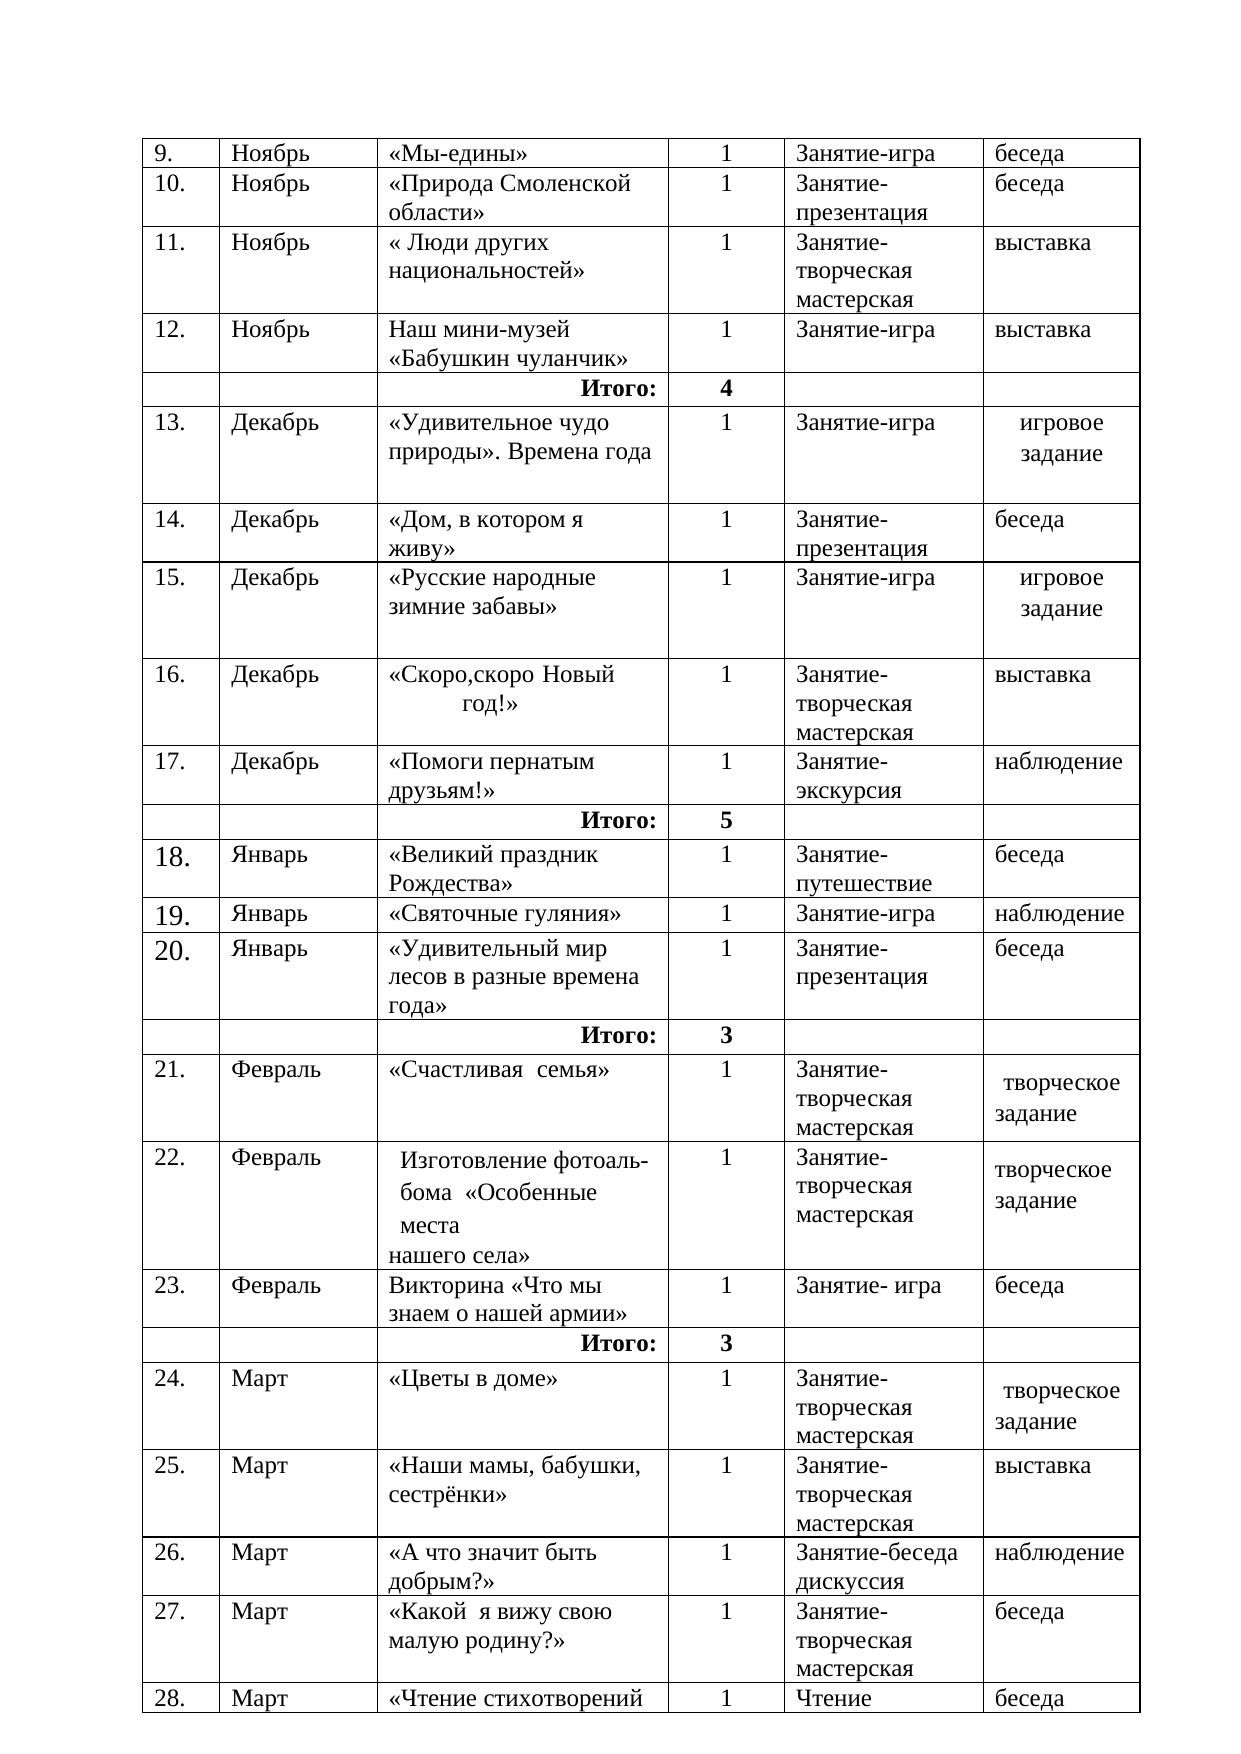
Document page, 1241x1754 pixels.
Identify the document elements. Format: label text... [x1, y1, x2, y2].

table_cell Февраль [220, 1270, 377, 1327]
table_cell 12. [143, 314, 219, 372]
table_cell Занятие- игра [785, 1270, 983, 1327]
table_cell [220, 1020, 377, 1053]
table_cell Наш мини-музей «Бабушкин чуланчик» [378, 314, 668, 372]
table_cell Занятие-творческая мастерская [785, 1363, 983, 1449]
table_cell беседа [984, 504, 1139, 561]
table_cell 1 [669, 1055, 784, 1141]
table_cell Ноябрь [220, 227, 377, 313]
table_cell Занятие-презентация [785, 504, 983, 561]
table_cell [984, 805, 1139, 838]
table_cell «Помоги пернатым друзьям!» [378, 746, 668, 804]
table_cell Занятие-творческая мастерская [785, 227, 983, 313]
table_cell «Мы-едины» [378, 139, 668, 167]
table_cell Март [220, 1538, 377, 1595]
table_cell Итого: [378, 805, 668, 838]
table_cell Изготовление фотоаль- бома «Особенные места нашего села» [378, 1142, 668, 1269]
table_cell [220, 373, 377, 406]
table_cell Ноябрь [220, 168, 377, 226]
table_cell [785, 1683, 983, 1712]
table_cell Итого: [378, 373, 668, 406]
table_cell 17. [143, 746, 219, 804]
table_cell Занятие-путешествие [785, 840, 983, 897]
table_cell 1 [669, 314, 784, 372]
table_cell 1 [669, 1538, 784, 1595]
table_cell 3 [669, 1328, 784, 1362]
table_cell Занятие-творческая мастерская [785, 1596, 983, 1682]
table_cell 10. [143, 168, 219, 226]
table_cell игровое задание [984, 407, 1139, 503]
table_cell выставка [984, 659, 1139, 745]
table_cell беседа [984, 840, 1139, 897]
table_cell беседа [984, 139, 1139, 167]
table_cell 3 [669, 1020, 784, 1053]
table_cell 1 [669, 168, 784, 226]
table_cell [143, 373, 219, 406]
table_cell 13. [143, 407, 219, 503]
table_cell Март [220, 1450, 377, 1536]
table_cell «Счастливая семья» [378, 1055, 668, 1141]
table_cell 1 [669, 746, 784, 804]
table_cell [785, 1328, 983, 1362]
table_cell выставка [984, 227, 1139, 313]
table_cell 1 [669, 1142, 784, 1269]
table_cell беседа [984, 1683, 1139, 1712]
table_cell Январь [220, 840, 377, 897]
table_cell [220, 805, 377, 838]
table_cell 16. [143, 659, 219, 745]
table_cell «Святочные гуляния» [378, 898, 668, 932]
table_cell 27. [143, 1596, 219, 1682]
table_cell «Природа Смоленской области» [378, 168, 668, 226]
table_cell 26. [143, 1538, 219, 1595]
table_cell Декабрь [220, 504, 377, 561]
table_cell [220, 1328, 377, 1362]
table_cell «Дом, в котором я живу» [378, 504, 668, 561]
table_cell Занятие-игра [785, 139, 983, 167]
table_cell беседа [984, 1596, 1139, 1682]
table_cell 9. [143, 139, 219, 167]
table_cell Занятие-игра [785, 898, 983, 932]
table_cell Январь [220, 933, 377, 1019]
table_cell «Цветы в доме» [378, 1363, 668, 1449]
table_cell Март [220, 1683, 377, 1712]
table_cell [984, 373, 1139, 406]
table_cell 15. [143, 563, 219, 658]
table_cell Викторина «Что мы знаем о нашей армии» [378, 1270, 668, 1327]
table_cell 1 [669, 659, 784, 745]
table_cell Занятие-творческая мастерская [785, 1450, 983, 1536]
table_cell Итого: [378, 1328, 668, 1362]
table_cell Март [220, 1596, 377, 1682]
table_cell 11. [143, 227, 219, 313]
table_cell 1 [669, 407, 784, 503]
table_cell [984, 1020, 1139, 1053]
table_cell Декабрь [220, 563, 377, 658]
table_cell Занятие-игра [785, 563, 983, 658]
table_cell 19. [143, 898, 219, 932]
table_cell « Люди других национальностей» [378, 227, 668, 313]
table_cell Занятие-презентация [785, 168, 983, 226]
table_cell «Русские народные зимние забавы» [378, 563, 668, 658]
table_cell выставка [984, 314, 1139, 372]
table_cell наблюдение [984, 898, 1139, 932]
table_cell 22. [143, 1142, 219, 1269]
table_cell Декабрь [220, 659, 377, 745]
table_cell Итого: [378, 1020, 668, 1053]
table_cell Декабрь [220, 407, 377, 503]
table_cell 1 [669, 1450, 784, 1536]
table_cell беседа [984, 933, 1139, 1019]
table_cell выставка [984, 1450, 1139, 1536]
table_cell [785, 1020, 983, 1053]
table_cell Занятие-творческая мастерская [785, 1055, 983, 1141]
table_cell Занятие-творческая мастерская [785, 1142, 983, 1269]
table_cell «Великий праздник Рождества» [378, 840, 668, 897]
table_cell «Наши мамы, бабушки, сестрёнки» [378, 1450, 668, 1536]
table_cell Декабрь [220, 746, 377, 804]
table_cell 1 [669, 1363, 784, 1449]
table_cell 1 [669, 139, 784, 167]
table_cell 4 [669, 373, 784, 406]
table_cell Март [220, 1363, 377, 1449]
table_cell 25. [143, 1450, 219, 1536]
table_cell 24. [143, 1363, 219, 1449]
table_cell наблюдение [984, 1538, 1139, 1595]
table_cell [143, 1328, 219, 1362]
table_cell «А что значит быть добрым?» [378, 1538, 668, 1595]
table_cell Занятие-творческая мастерская [785, 659, 983, 745]
table_cell 23. [143, 1270, 219, 1327]
table_cell Занятие- экскурсия [785, 746, 983, 804]
table_cell 14. [143, 504, 219, 561]
table_cell 1 [669, 1683, 784, 1712]
table_cell наблюдение [984, 746, 1139, 804]
table_cell [984, 1328, 1139, 1362]
table_cell Февраль [220, 1142, 377, 1269]
table_cell [785, 373, 983, 406]
table_cell [785, 805, 983, 838]
table_cell Занятие-презентация [785, 933, 983, 1019]
table_cell «Скоро,скоро Новый год!» [378, 659, 668, 745]
table_cell Январь [220, 898, 377, 932]
table_cell Занятие-беседа дискуссия [785, 1538, 983, 1595]
table_cell 28. [143, 1683, 219, 1712]
table_cell творческое задание [984, 1142, 1139, 1269]
table_cell «Какой я вижу свою малую родину?» [378, 1596, 668, 1682]
table_cell игровое задание [984, 563, 1139, 658]
table_cell 5 [669, 805, 784, 838]
table_cell [143, 1020, 219, 1053]
table_cell творческое задание [984, 1363, 1139, 1449]
table_cell беседа [984, 168, 1139, 226]
table_cell 1 [669, 840, 784, 897]
table_cell Занятие-игра [785, 407, 983, 503]
table_cell творческое задание [984, 1055, 1139, 1141]
table_cell 1 [669, 563, 784, 658]
table_cell 1 [669, 1270, 784, 1327]
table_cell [378, 1683, 668, 1712]
table_cell Занятие-игра [785, 314, 983, 372]
table_cell 1 [669, 1596, 784, 1682]
table_cell [143, 805, 219, 838]
table_cell 1 [669, 227, 784, 313]
table_cell «Удивительный мир лесов в разные времена года» [378, 933, 668, 1019]
table_cell беседа [984, 1270, 1139, 1327]
table_cell Ноябрь [220, 139, 377, 167]
table_cell 1 [669, 898, 784, 932]
table_cell Ноябрь [220, 314, 377, 372]
table_cell Февраль [220, 1055, 377, 1141]
table_cell «Удивительное чудо природы». Времена года [378, 407, 668, 503]
table_cell 20. [143, 933, 219, 1019]
table_cell 1 [669, 504, 784, 561]
table_cell 18. [143, 840, 219, 897]
table_cell 21. [143, 1055, 219, 1141]
table_cell 1 [669, 933, 784, 1019]
